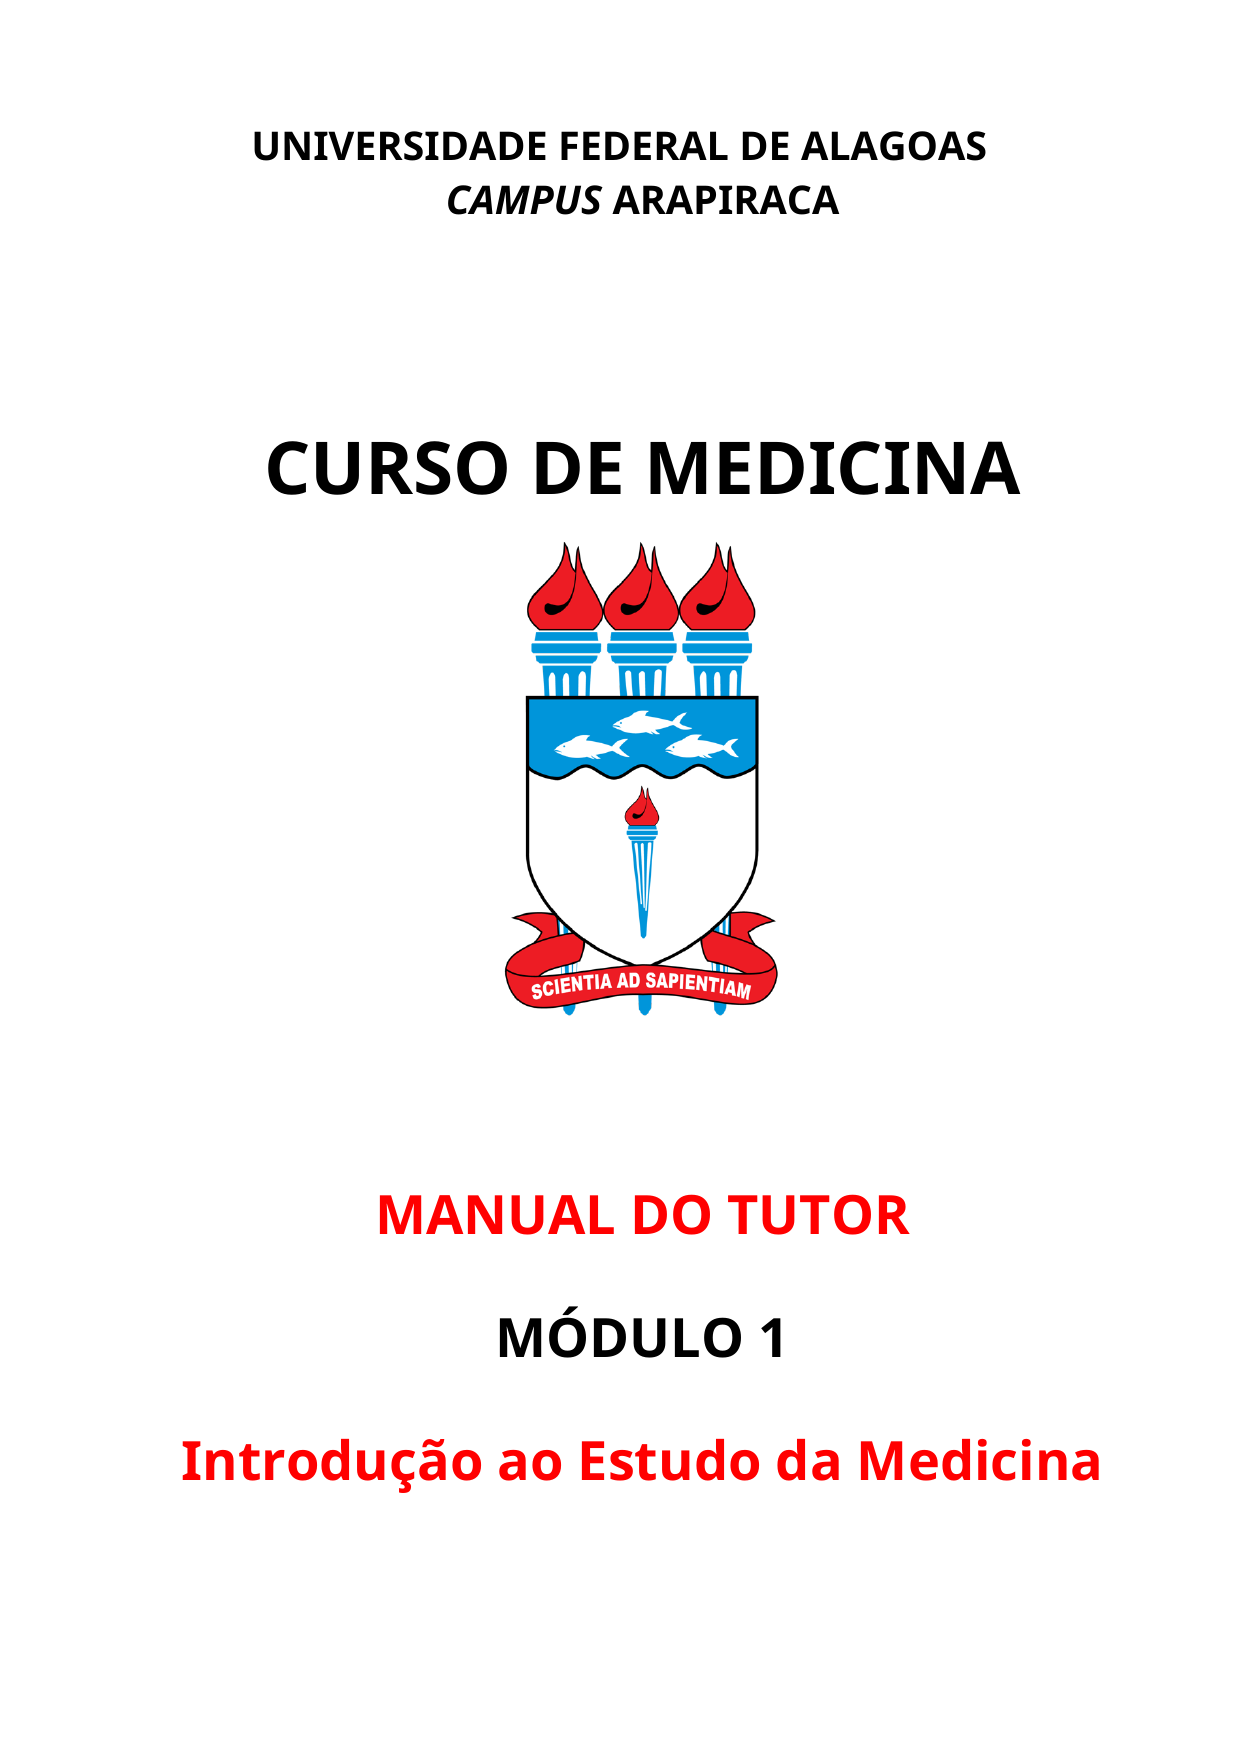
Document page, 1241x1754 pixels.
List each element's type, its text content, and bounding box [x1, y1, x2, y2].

text MANUAL DO TUTOR [177, 1176, 1107, 1250]
text cuRSO de medicina [177, 416, 1107, 516]
text MÓDULO 1 [177, 1299, 1107, 1373]
text CAMPUS ARAPIRACA [177, 172, 1107, 226]
text Introdução ao Estudo da Medicina [177, 1423, 1107, 1496]
text UNIVERSIDADE FEDERAL DE ALAGOAS [177, 118, 1107, 172]
picture [477, 515, 808, 1027]
